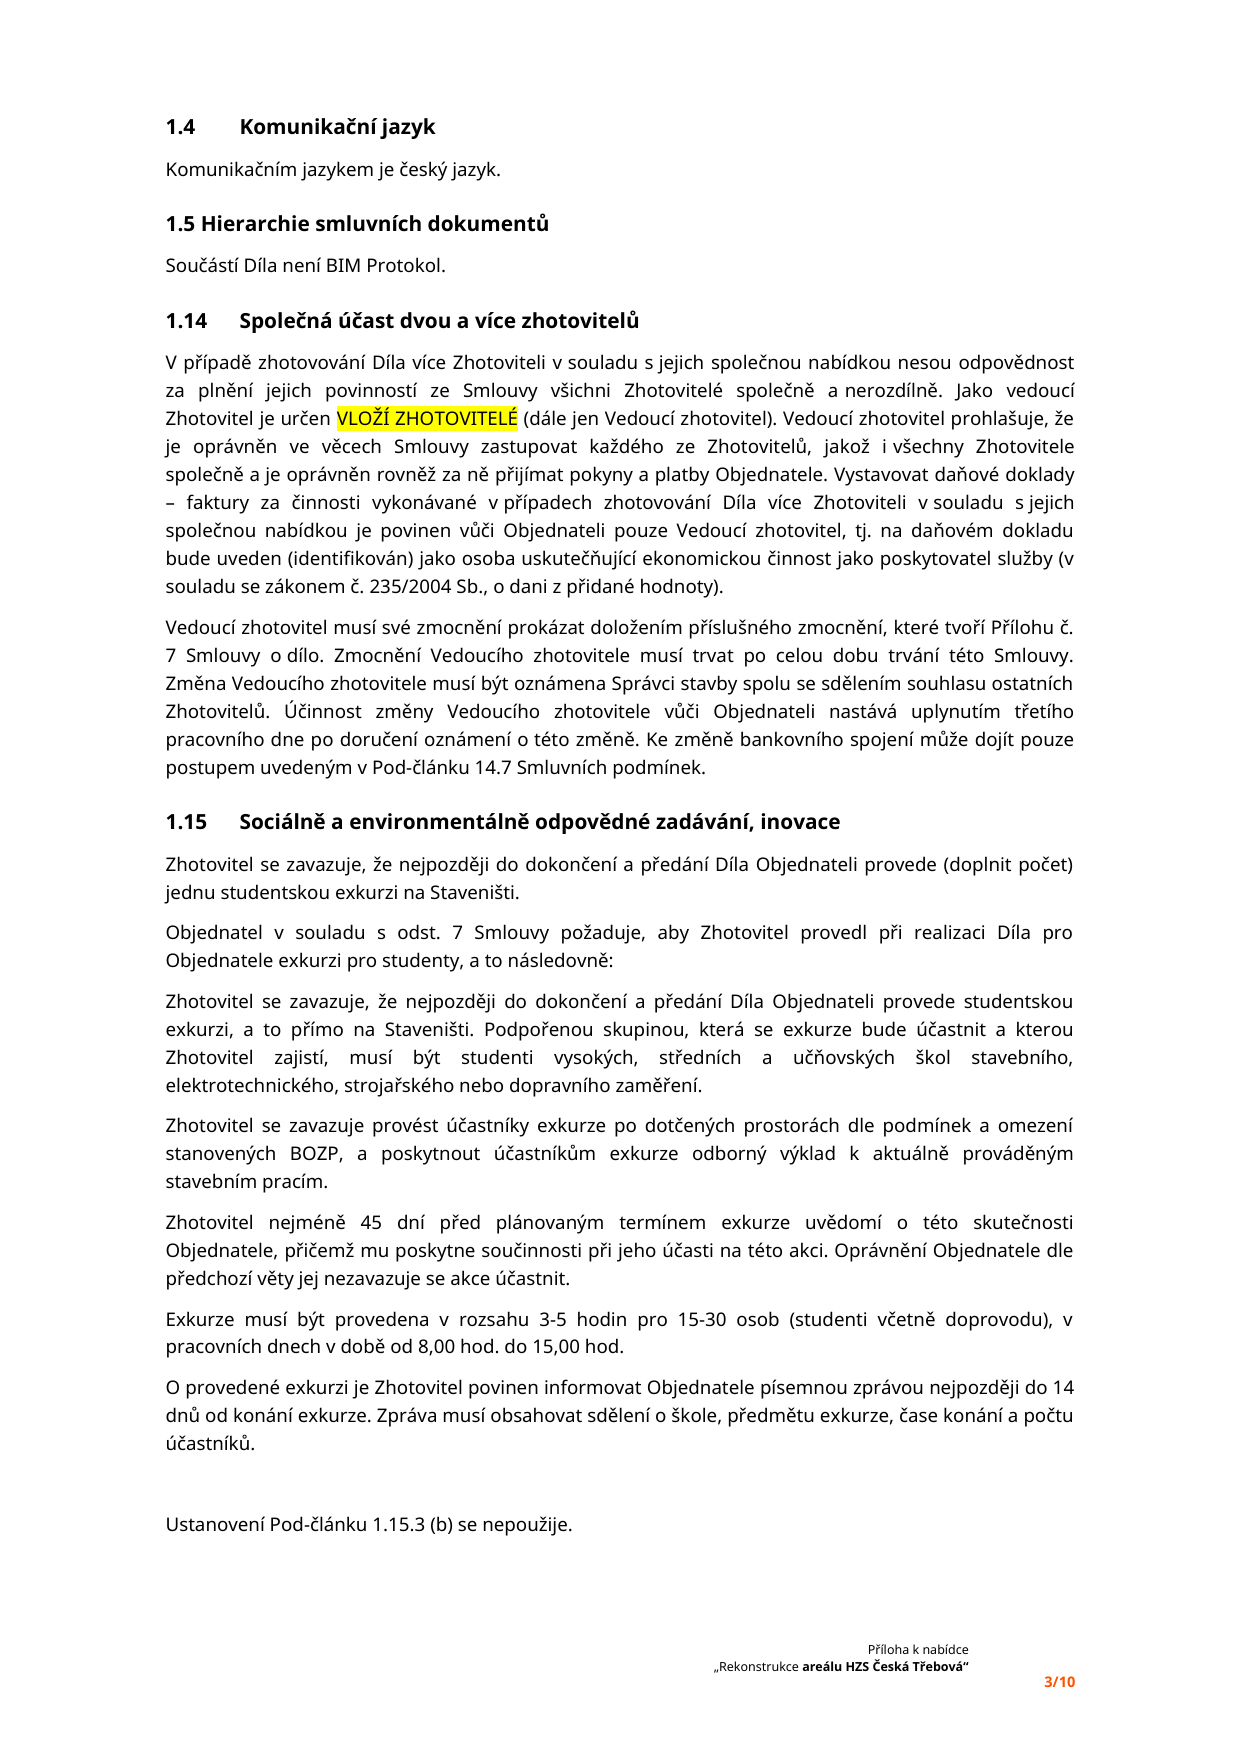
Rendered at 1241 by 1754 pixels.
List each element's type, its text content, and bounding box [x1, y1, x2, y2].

text V případě zhotovování Díla více Zhotoviteli v souladu s jejich společnou nabídkou nesou odpovědnost za plnění jejich povinností ze Smlouvy všichni Zhotovitelé společně a nerozdílně. Jako vedoucí Zhotovitel je určen VLOŽÍ ZHOTOVITELÉ (dále jen Vedoucí zhotovitel). Vedoucí zhotovitel prohlašuje, že je oprávněn ve věcech Smlouvy zastupovat každého ze Zhotovitelů, jakož i všechny Zhotovitele společně a je oprávněn rovněž za ně přijímat pokyny a platby Objednatele. Vystavovat daňové doklady – faktury za činnosti vykonávané v případech zhotovování Díla více Zhotoviteli v souladu s jejich společnou nabídkou je povinen vůči Objednateli pouze Vedoucí zhotovitel, tj. na daňovém dokladu bude uveden (identifikován) jako osoba uskutečňující ekonomickou činnost jako poskytovatel služby (v souladu se zákonem č. 235/2004 Sb., o dani z přidané hodnoty). [165, 349, 1075, 599]
text 1.15 Sociálně a environmentálně odpovědné zadávání, inovace [165, 807, 1075, 836]
list Exkurze musí být provedena v rozsahu 3-5 hodin pro 15-30 osob (studenti včetně doprovodu), v pracovních dnech v době od 8,00 hod. do 15,00 hod. [165, 1306, 1075, 1359]
text 1.4 Komunikační jazyk [165, 112, 1075, 141]
list Zhotovitel nejméně 45 dní před plánovaným termínem exkurze uvědomí o této skutečnosti Objednatele, přičemž mu poskytne součinnosti při jeho účasti na této akci. Oprávnění Objednatele dle předchozí věty jej nezavazuje se akce účastnit. [165, 1209, 1075, 1291]
list O provedené exkurzi je Zhotovitel povinen informovat Objednatele písemnou zprávou nejpozději do 14 dnů od konání exkurze. Zpráva musí obsahovat sdělení o škole, předmětu exkurze, čase konání a počtu účastníků. [165, 1374, 1075, 1456]
list Objednatel v souladu s odst. 7 Smlouvy požaduje, aby Zhotovitel provedl při realizaci Díla pro Objednatele exkurzi pro studenty, a to následovně: [165, 919, 1075, 973]
text Komunikačním jazykem je český jazyk. [165, 156, 1075, 181]
text Součástí Díla není BIM Protokol. [165, 253, 1075, 278]
list Zhotovitel se zavazuje, že nejpozději do dokončení a předání Díla Objednateli provede (doplnit počet) jednu studentskou exkurzi na Staveništi. [165, 851, 1075, 904]
text 1.14 Společná účast dvou a více zhotovitelů [165, 306, 1075, 334]
list Zhotovitel se zavazuje, že nejpozději do dokončení a předání Díla Objednateli provede studentskou exkurzi, a to přímo na Staveništi. Podpořenou skupinou, která se exkurze bude účastnit a kterou Zhotovitel zajistí, musí být studenti vysokých, středních a učňovských škol stavebního, elektrotechnického, strojařského nebo dopravního zaměření. [165, 988, 1075, 1098]
list Zhotovitel se zavazuje provést účastníky exkurze po dotčených prostorách dle podmínek a omezení stanovených BOZP, a poskytnout účastníkům exkurze odborný výklad k aktuálně prováděným stavebním pracím. [165, 1113, 1075, 1194]
text 1.5 Hierarchie smluvních dokumentů [165, 209, 1075, 237]
text Ustanovení Pod-článku 1.15.3 (b) se nepoužije. [165, 1511, 1075, 1537]
text Vedoucí zhotovitel musí své zmocnění prokázat doložením příslušného zmocnění, které tvoří Přílohu č. 7 Smlouvy o dílo. Zmocnění Vedoucího zhotovitele musí trvat po celou dobu trvání této Smlouvy. Změna Vedoucího zhotovitele musí být oznámena Správci stavby spolu se sdělením souhlasu ostatních Zhotovitelů. Účinnost změny Vedoucího zhotovitele vůči Objednateli nastává uplynutím třetího pracovního dne po doručení oznámení o této změně. Ke změně bankovního spojení může dojít pouze postupem uvedeným v Pod-článku 14.7 Smluvních podmínek. [165, 614, 1075, 780]
